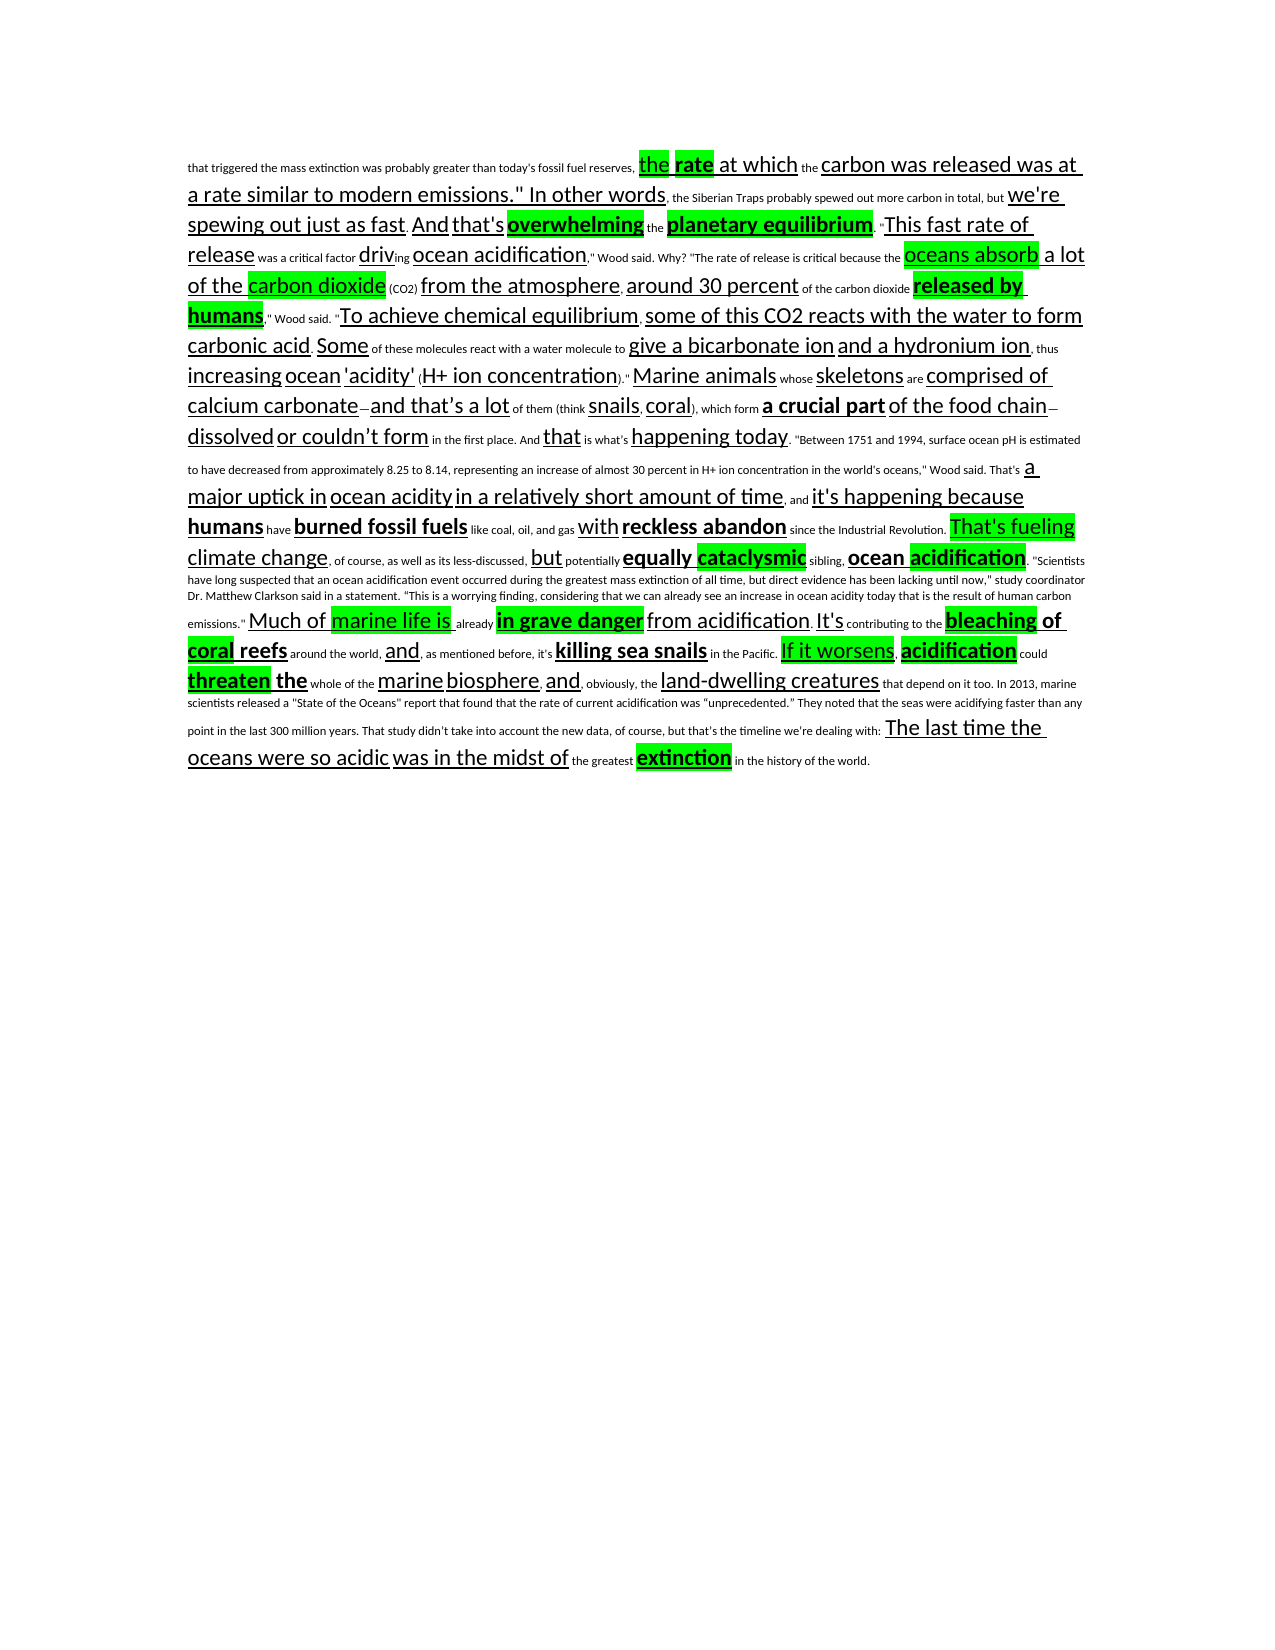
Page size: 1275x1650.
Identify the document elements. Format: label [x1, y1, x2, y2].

text [187, 150, 1087, 771]
